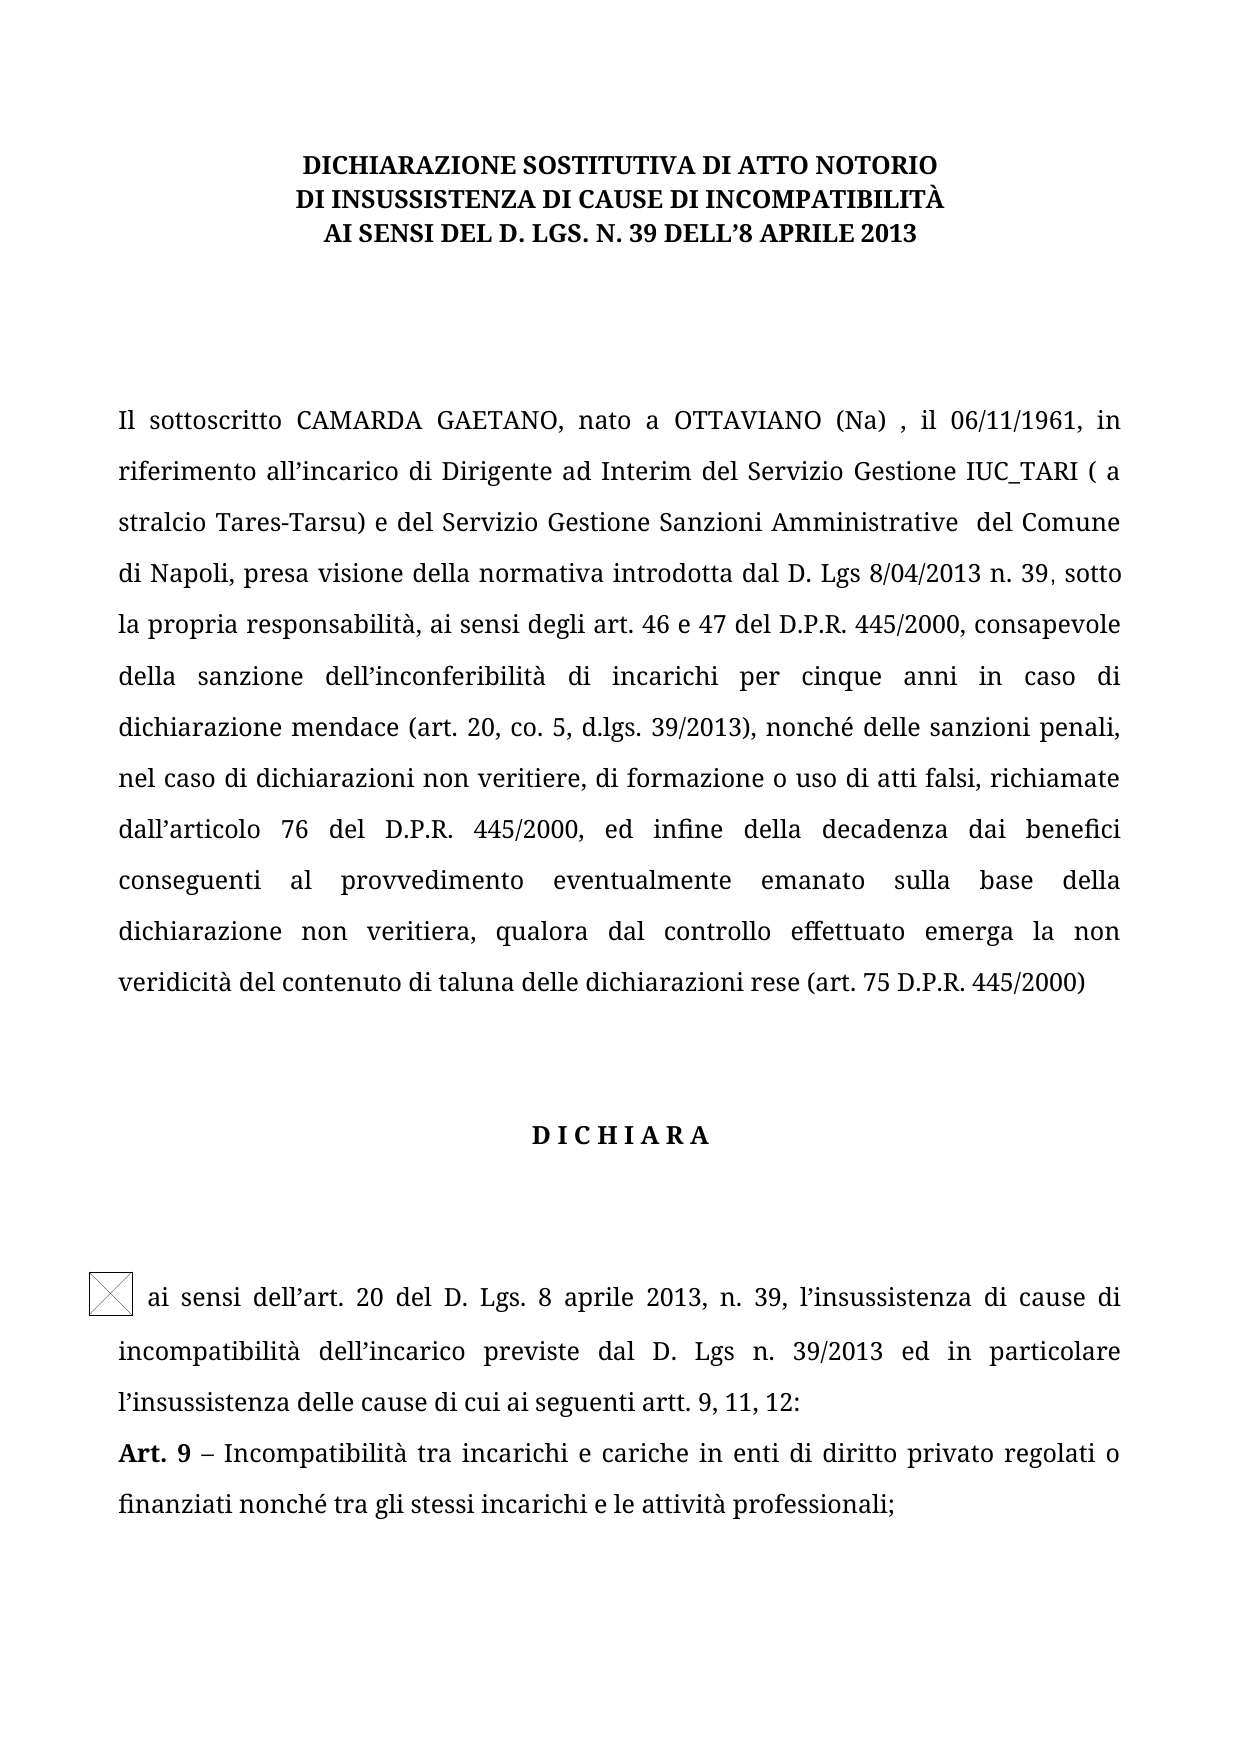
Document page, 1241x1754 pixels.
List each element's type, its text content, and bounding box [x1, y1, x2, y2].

text Il sottoscritto CAMARDA GAETANO, nato a OTTAVIANO (Na) , il 06/11/1961, in riferimento all’incarico di Dirigente ad Interim del Servizio Gestione IUC_TARI ( a stralcio Tares-Tarsu) e del Servizio Gestione Sanzioni Amministrative del Comune di Napoli, presa visione della normativa introdotta dal D. Lgs 8/04/2013 n. 39, sotto la propria responsabilità, ai sensi degli art. 46 e 47 del D.P.R. 445/2000, consapevole della sanzione dell’inconferibilità di incarichi per cinque anni in caso di dichiarazione mendace (art. 20, co. 5, d.lgs. 39/2013), nonché delle sanzioni penali, nel caso di dichiarazioni non veritiere, di formazione o uso di atti falsi, richiamate dall’articolo 76 del D.P.R. 445/2000, ed infine della decadenza dai benefici conseguenti al provvedimento eventualmente emanato sulla base della dichiarazione non veritiera, qualora dal controllo effettuato emerga la non veridicità del contenuto di taluna delle dichiarazioni rese (art. 75 D.P.R. 445/2000) [118, 403, 1122, 998]
text Art. 9 – Incompatibilità tra incarichi e cariche in enti di diritto privato regolati o finanziati nonché tra gli stessi incarichi e le attività professionali; [118, 1435, 1122, 1520]
text AI SENSI DEL D. LGS. N. 39 DELL’8 APRILE 2013 [118, 216, 1122, 250]
text D I C H I A R A [118, 1118, 1122, 1152]
text DI INSUSSISTENZA DI CAUSE DI INCOMPATIBILITÀ [118, 182, 1122, 216]
text ai sensi dell’art. 20 del D. Lgs. 8 aprile 2013, n. 39, l’insussistenza di cause di incompatibilità dell’incarico previste dal D. Lgs n. 39/2013 ed in particolare l’insussistenza delle cause di cui ai seguenti artt. 9, 11, 12: [74, 1271, 1122, 1418]
text DICHIARAZIONE SOSTITUTIVA DI ATTO NOTORIO [118, 148, 1122, 182]
